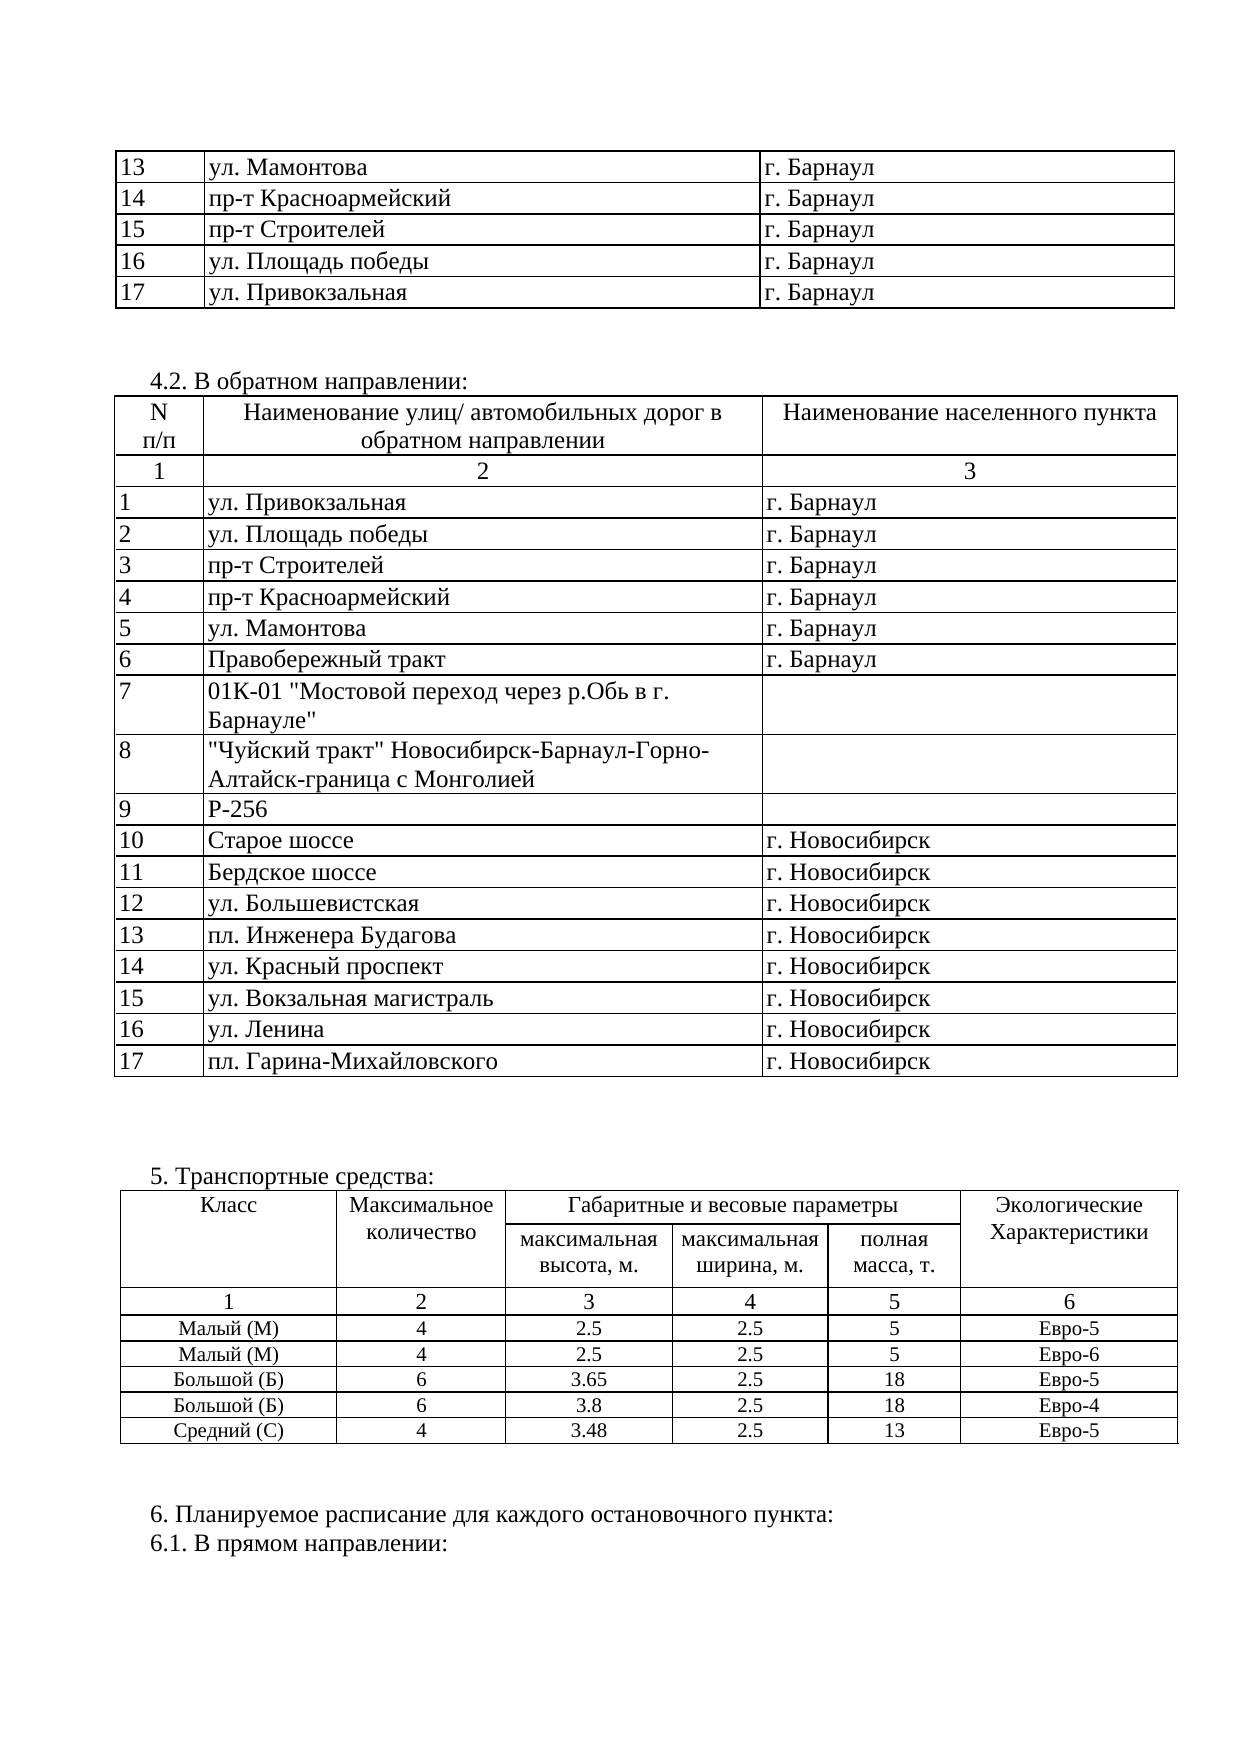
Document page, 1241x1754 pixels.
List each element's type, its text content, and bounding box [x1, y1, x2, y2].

table_cell 15 [117, 215, 204, 244]
table_cell 18 [829, 1367, 960, 1391]
table_cell ул. Мамонтова [204, 613, 762, 643]
table_cell 2.5 [673, 1393, 827, 1417]
table_cell 10 [115, 825, 203, 855]
table_cell ул. Ленина [204, 1014, 762, 1044]
table_cell ул. Большевистская [204, 888, 762, 918]
table_cell пл. Гарина-Михайловского [204, 1046, 762, 1076]
table_cell 1 [115, 455, 203, 486]
table_cell 14 [117, 183, 204, 213]
table_cell ул. Мамонтова [205, 152, 759, 181]
table_cell 2.5 [673, 1418, 827, 1442]
table_cell 12 [115, 888, 203, 918]
table_cell [763, 674, 1177, 733]
table_cell г. Барнаул [763, 549, 1177, 580]
table_cell г. Новосибирск [763, 918, 1177, 950]
table_header Максимальное количество [337, 1191, 505, 1286]
table_cell г. Барнаул [763, 517, 1177, 548]
table_cell 3 [763, 454, 1177, 486]
table_cell Евро-5 [961, 1418, 1177, 1442]
table_cell г. Барнаул [761, 152, 1174, 181]
table_cell Евро-5 [961, 1367, 1177, 1391]
table_cell Большой (Б) [121, 1367, 336, 1391]
table_cell г. Новосибирск [763, 981, 1177, 1013]
table_cell пл. Инженера Будагова [204, 920, 762, 950]
table_cell 16 [115, 1014, 203, 1044]
table_header N п/п [115, 397, 203, 454]
table_cell г. Барнаул [761, 183, 1174, 213]
table_cell 18 [829, 1393, 960, 1417]
table_cell 3 [115, 550, 203, 580]
table_cell 7 [115, 675, 203, 733]
table_cell [763, 734, 1177, 792]
table_cell Евро-5 [961, 1316, 1177, 1340]
table_cell 4 [673, 1288, 827, 1314]
table_cell Бердское шоссе [204, 857, 762, 887]
table_cell [763, 793, 1177, 824]
table_cell ул. Площадь победы [204, 519, 762, 548]
table_cell г. Барнаул [763, 580, 1177, 611]
table_cell г. Барнаул [761, 215, 1174, 244]
table_cell 13 [829, 1418, 960, 1442]
table_cell 5 [829, 1342, 960, 1366]
table_cell 15 [115, 982, 203, 1013]
table_cell 17 [117, 277, 204, 307]
table_cell Р-256 [204, 794, 762, 824]
table_cell 8 [115, 735, 203, 792]
table_cell ул. Красный проспект [204, 951, 762, 981]
table_cell максимальная высота, м. [506, 1225, 672, 1286]
table_cell Малый (М) [121, 1342, 336, 1366]
table_cell г. Барнаул [761, 246, 1174, 276]
table_cell 2.5 [673, 1316, 827, 1340]
text 4.2. В обратном направлении: [150, 366, 1090, 395]
table_cell Малый (М) [121, 1316, 336, 1340]
table_cell Средний (С) [121, 1418, 336, 1442]
table_cell 2.5 [673, 1342, 827, 1366]
table_cell ул. Привокзальная [204, 487, 762, 517]
table_cell 4 [115, 581, 203, 611]
table_cell Правобережный тракт [204, 645, 762, 674]
table_cell 13 [117, 152, 204, 181]
table_cell г. Барнаул [763, 611, 1177, 643]
table_cell ул. Площадь победы [205, 246, 759, 276]
table_cell ул. Привокзальная [205, 277, 759, 307]
table_cell 17 [115, 1045, 203, 1076]
table_cell пр-т Красноармейский [204, 582, 762, 611]
table_header Класс [121, 1191, 336, 1286]
table_cell 2.5 [506, 1316, 672, 1340]
table_cell 4 [337, 1316, 505, 1340]
table_cell г. Барнаул [763, 643, 1177, 674]
table_cell 2 [204, 456, 762, 486]
text 6.1. В прямом направлении: [150, 1528, 1090, 1557]
table_cell 6 [115, 644, 203, 674]
table_cell г. Новосибирск [763, 1013, 1177, 1044]
table_cell 13 [115, 919, 203, 950]
table_cell 4 [337, 1342, 505, 1366]
table_cell пр-т Строителей [205, 215, 759, 244]
table_cell полная масса, т. [829, 1225, 960, 1286]
table_cell 1 [121, 1288, 336, 1314]
table_cell 01К-01 "Мостовой переход через р.Обь в г. Барнауле" [204, 676, 762, 733]
table_cell 2.5 [506, 1342, 672, 1366]
table_cell 3.48 [506, 1418, 672, 1442]
table_cell пр-т Строителей [204, 550, 762, 580]
table_cell 3.65 [506, 1367, 672, 1391]
table_cell 6 [337, 1393, 505, 1417]
table_cell 1 [115, 487, 203, 517]
table_cell 5 [115, 613, 203, 643]
table_cell 4 [337, 1418, 505, 1442]
table_cell 2.5 [673, 1367, 827, 1391]
table_cell 5 [829, 1316, 960, 1340]
table_cell максимальная ширина, м. [673, 1225, 827, 1286]
table_cell 2 [337, 1288, 505, 1314]
table_cell 16 [117, 246, 204, 276]
table_cell г. Новосибирск [763, 824, 1177, 855]
table_cell Евро-4 [961, 1393, 1177, 1417]
text 6. Планируемое расписание для каждого остановочного пункта: [150, 1499, 1090, 1528]
table_cell 14 [115, 951, 203, 981]
table_cell Евро-6 [961, 1342, 1177, 1366]
table_cell 11 [115, 856, 203, 887]
table_cell г. Барнаул [761, 277, 1174, 307]
table_cell ул. Вокзальная магистраль [204, 983, 762, 1013]
table_cell "Чуйский тракт" Новосибирск-Барнаул-Горно-Алтайск-граница с Монголией [204, 735, 762, 792]
table_cell Большой (Б) [121, 1393, 336, 1417]
table_cell Старое шоссе [204, 826, 762, 855]
table_cell пр-т Красноармейский [205, 183, 759, 213]
table_cell 2 [115, 518, 203, 548]
table_cell 3.8 [506, 1393, 672, 1417]
table_cell 6 [337, 1367, 505, 1391]
table_cell г. Новосибирск [763, 950, 1177, 981]
table_cell г. Новосибирск [763, 1044, 1177, 1076]
table_cell 3 [506, 1288, 672, 1314]
table_cell г. Новосибирск [763, 887, 1177, 918]
text 5. Транспортные средства: [150, 1161, 1090, 1190]
table_header Наименование улиц/ автомобильных дорог в обратном направлении [204, 397, 762, 454]
table_header Габаритные и весовые параметры [506, 1191, 960, 1223]
table_header Экологические Характеристики [961, 1191, 1177, 1286]
table_header Наименование населенного пункта [763, 397, 1177, 454]
table_cell 9 [115, 794, 203, 824]
table_cell 5 [829, 1288, 960, 1314]
table_cell г. Барнаул [763, 486, 1177, 517]
table_cell 6 [961, 1288, 1177, 1314]
table_cell г. Новосибирск [763, 855, 1177, 887]
